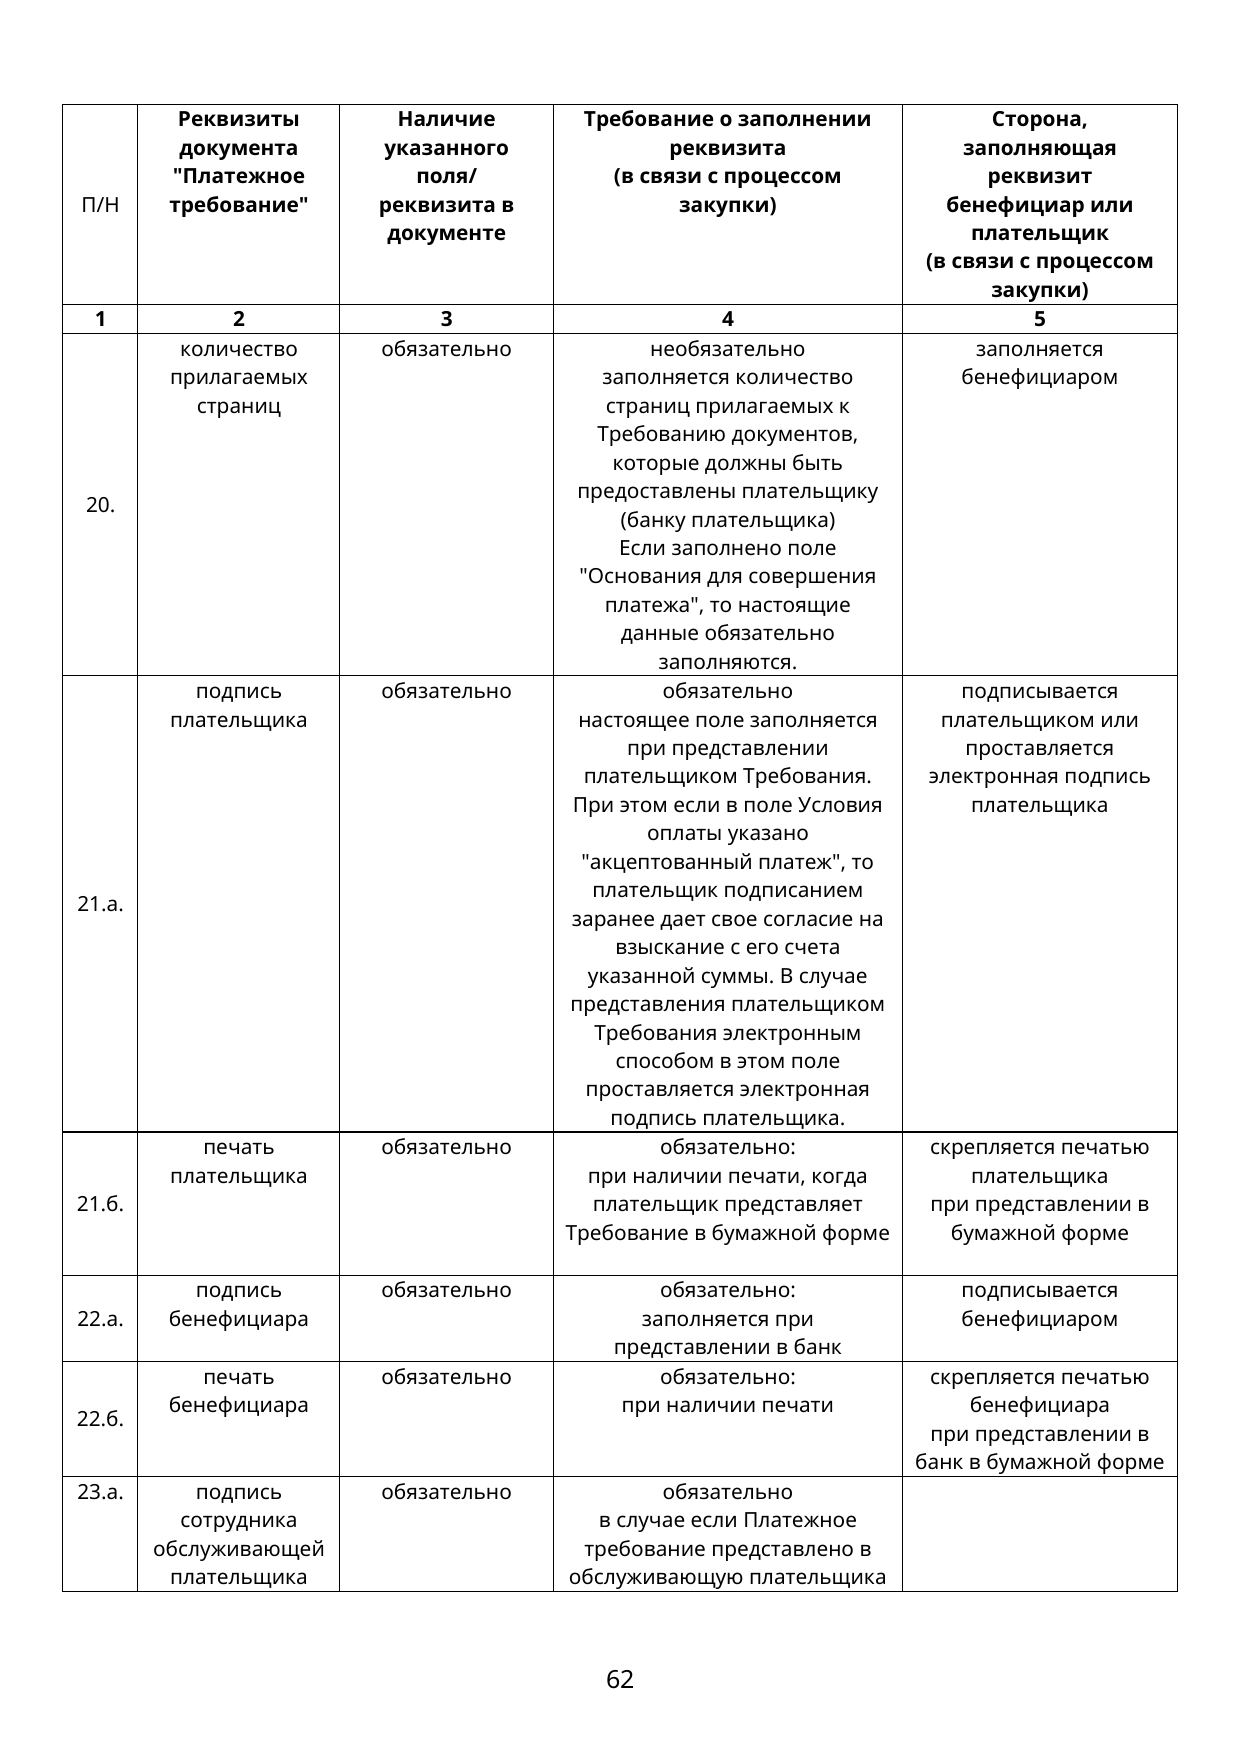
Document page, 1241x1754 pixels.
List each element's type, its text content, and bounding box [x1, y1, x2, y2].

table_cell обязательно настоящее поле заполняется при представлении плательщиком Требования. При этом если в поле Условия оплаты указано "акцептованный платеж", то плательщик подписанием заранее дает свое согласие на взыскание с его счета указанной суммы. В случае представления плательщиком Требования электронным способом в этом поле проставляется электронная подпись плательщика. [554, 676, 902, 1131]
table_cell обязательно [340, 1133, 553, 1274]
table_header П/Н [63, 105, 137, 303]
table_header Реквизиты документа "Платежное требование" [138, 105, 339, 303]
table_cell обязательно: заполняется при представлении в банк [554, 1276, 902, 1361]
table_header Сторона, заполняющая реквизит бенефициар или плательщик (в связи с процессом закупки) [903, 105, 1177, 303]
table_cell 22.б. [63, 1362, 137, 1476]
table_cell 3 [340, 305, 553, 333]
table_cell печать плательщика [138, 1133, 339, 1274]
table_cell необязательно заполняется количество страниц прилагаемых к Требованию документов, которые должны быть предоставлены плательщику (банку плательщика) Если заполнено поле "Основания для совершения платежа", то настоящие данные обязательно заполняются. [554, 334, 902, 675]
table_cell обязательно [340, 1362, 553, 1476]
table_cell обязательно [340, 676, 553, 1131]
table_header Наличие указанного поля/ реквизита в документе [340, 105, 553, 303]
table_cell 22.а. [63, 1276, 137, 1361]
table_cell обязательно [340, 334, 553, 675]
table_cell обязательно в случае если Платежное требование представлено в обслуживающую плательщика финансовую организацию в бумажной форме [554, 1477, 902, 1591]
table_cell количество прилагаемых страниц [138, 334, 339, 675]
table_header Требование о заполнении реквизита (в связи с процессом закупки) [554, 105, 902, 303]
table_cell 23.а. [63, 1477, 137, 1591]
table_cell обязательно [340, 1477, 553, 1591]
table_cell 4 [554, 305, 902, 333]
table_cell скрепляется печатью плательщика при представлении в бумажной форме [903, 1133, 1177, 1274]
table_cell подпись плательщика [138, 676, 339, 1131]
table_cell [903, 1477, 1177, 1591]
table_cell подпись сотрудника обслуживающей плательщика финансовой организации (филиала) [138, 1477, 339, 1591]
table_cell 5 [903, 305, 1177, 333]
table_cell обязательно: при наличии печати [554, 1362, 902, 1476]
table_cell обязательно: при наличии печати, когда плательщик представляет Требование в бумажной форме [554, 1133, 902, 1274]
table_cell 2 [138, 305, 339, 333]
table_cell 1 [63, 305, 137, 333]
table_cell подписывается бенефициаром [903, 1276, 1177, 1361]
table_cell 21.б. [63, 1133, 137, 1274]
table_cell заполняется бенефициаром [903, 334, 1177, 675]
table_cell 21.а. [63, 676, 137, 1131]
table_cell подпись бенефициара [138, 1276, 339, 1361]
table_cell печать бенефициара [138, 1362, 339, 1476]
table_cell 20. [63, 334, 137, 675]
table_cell скрепляется печатью бенефициара при представлении в банк в бумажной форме [903, 1362, 1177, 1476]
table_cell подписывается плательщиком или проставляется электронная подпись плательщика [903, 676, 1177, 1131]
table_cell обязательно [340, 1276, 553, 1361]
